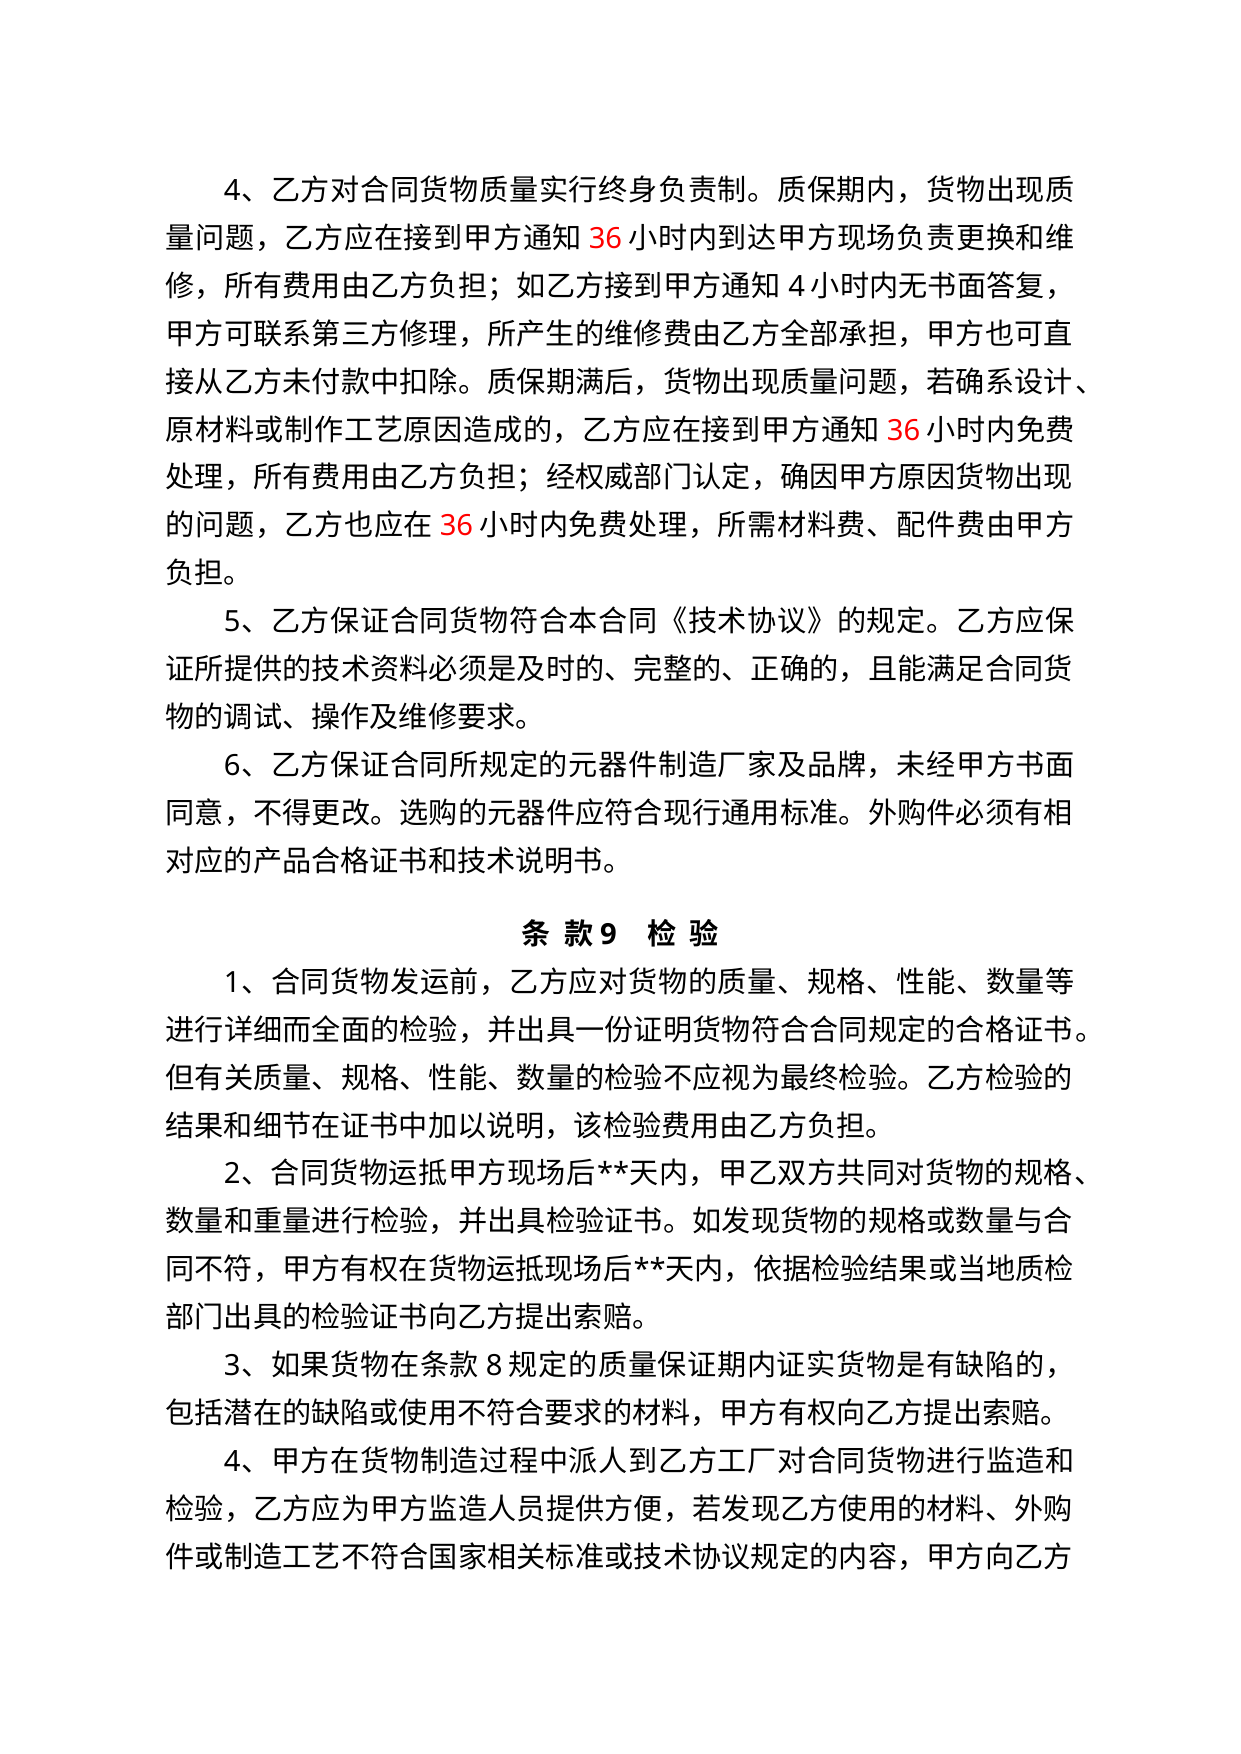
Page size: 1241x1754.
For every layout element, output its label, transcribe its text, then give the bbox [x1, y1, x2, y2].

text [165, 1433, 1075, 1577]
text 5、乙方保证合同货物符合本合同《技术协议》的规定。乙方应保证所提供的技术资料必须是及时的、完整的、正确的，且能满足合同货物的调试、操作及维修要求。 [165, 593, 1075, 737]
text 2、合同货物运抵甲方现场后**天内，甲乙双方共同对货物的规格、数量和重量进行检验，并出具检验证书。如发现货物的规格或数量与合同不符，甲方有权在货物运抵现场后**天内，依据检验结果或当地质检部门出具的检验证书向乙方提出索赔。 [165, 1146, 1075, 1337]
text 6、乙方保证合同所规定的元器件制造厂家及品牌，未经甲方书面同意，不得更改。选购的元器件应符合现行通用标准。外购件必须有相对应的产品合格证书和技术说明书。 [165, 737, 1075, 881]
text 条 款 9 检 验 [165, 906, 1075, 954]
text 1、合同货物发运前，乙方应对货物的质量、规格、性能、数量等进行详细而全面的检验，并出具一份证明货物符合合同规定的合格证书。但有关质量、规格、性能、数量的检验不应视为最终检验。乙方检验的结果和细节在证书中加以说明，该检验费用由乙方负担。 [165, 954, 1075, 1146]
text 4、乙方对合同货物质量实行终身负责制。质保期内，货物出现质量问题，乙方应在接到甲方通知36小时内到达甲方现场负责更换和维修，所有费用由乙方负担；如乙方接到甲方通知4小时内无书面答复，甲方可联系第三方修理，所产生的维修费由乙方全部承担，甲方也可直接从乙方未付款中扣除。质保期满后，货物出现质量问题，若确系设计、原材料或制作工艺原因造成的，乙方应在接到甲方通知36小时内免费处理，所有费用由乙方负担；经权威部门认定，确因甲方原因货物出现的问题，乙方也应在36小时内免费处理，所需材料费、配件费由甲方负担。 [165, 162, 1075, 593]
text 3、如果货物在条款8规定的质量保证期内证实货物是有缺陷的，包括潜在的缺陷或使用不符合要求的材料，甲方有权向乙方提出索赔。 [165, 1337, 1075, 1433]
